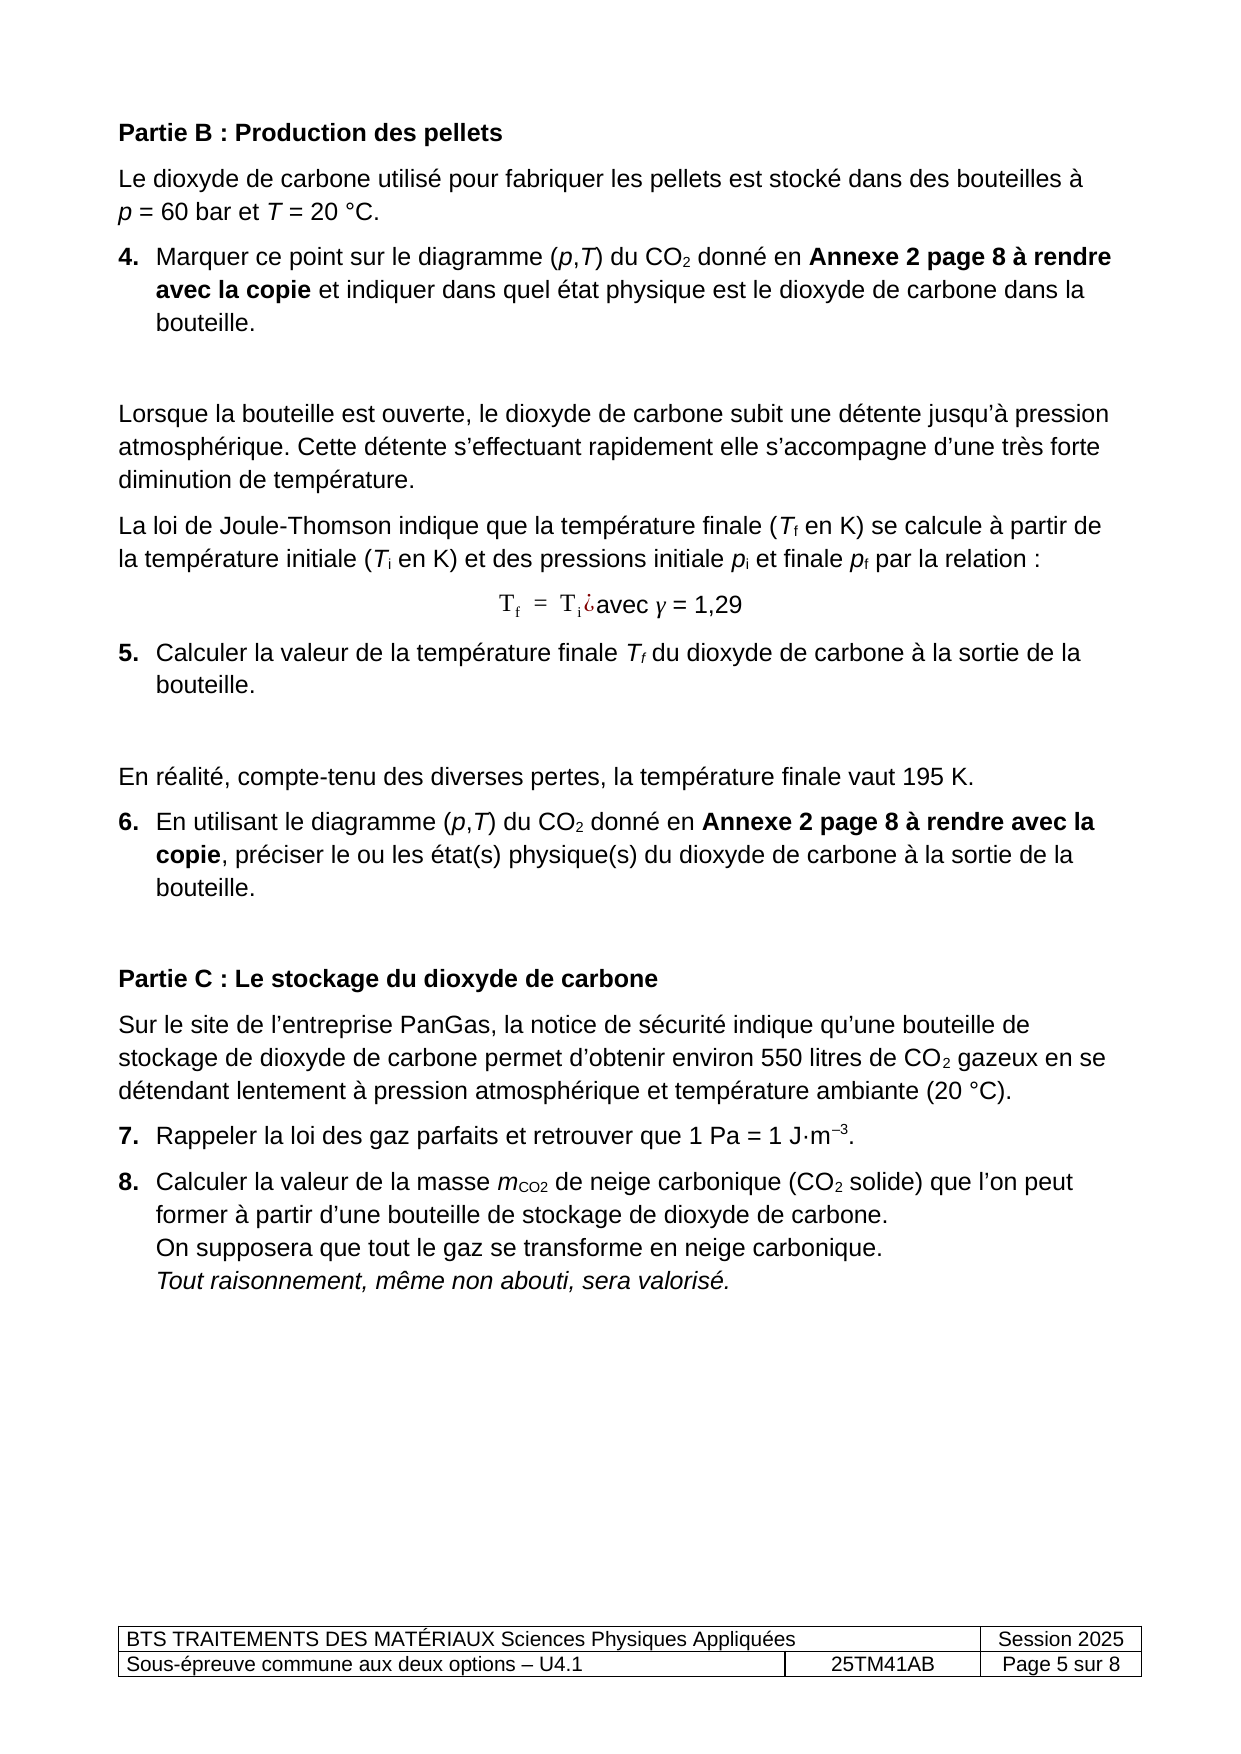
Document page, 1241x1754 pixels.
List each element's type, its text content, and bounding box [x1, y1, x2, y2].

text La loi de Joule-Thomson indique que la température finale (Tf en K) se calcule à partir de la température initiale (Ti en K) et des pressions initiale pi et finale pf par la relation : [118, 511, 1122, 573]
text Partie C : Le stockage du dioxyde de carbone [118, 964, 1122, 993]
text En réalité, compte-tenu des diverses pertes, la température finale vaut 195 K. [118, 762, 1122, 790]
list Calculer la valeur de la température finale Tf du dioxyde de carbone à la sortie de la bouteille. [118, 637, 1122, 699]
list Calculer la valeur de la masse mCO2 de neige carbonique (CO2 solide) que l’on peut former à partir d’une bouteille de stockage de dioxyde de carbone. On supposera que tout le gaz se transforme en neige carbonique. Tout raisonnement, même non abouti, sera valorisé. [118, 1167, 1122, 1294]
text Le dioxyde de carbone utilisé pour fabriquer les pellets est stocké dans des bouteilles à p = 60 bar et T = 20 °C. [118, 164, 1122, 225]
text Sur le site de l’entreprise PanGas, la notice de sécurité indique qu’une bouteille de stockage de dioxyde de carbone permet d’obtenir environ 550 litres de CO2 gazeux en se détendant lentement à pression atmosphérique et température ambiante (20 °C). [118, 1010, 1122, 1104]
list Rappeler la loi des gaz parfaits et retrouver que 1 Pa = 1 J·m–3. [118, 1121, 1122, 1150]
list Marquer ce point sur le diagramme (p,T) du CO2 donné en Annexe 2 page 8 à rendre avec la copie et indiquer dans quel état physique est le dioxyde de carbone dans la bouteille. [118, 242, 1122, 337]
text Partie B : Production des pellets [118, 118, 1122, 147]
text avec γ = 1,29 [118, 589, 1122, 621]
list En utilisant le diagramme (p,T) du CO2 donné en Annexe 2 page 8 à rendre avec la copie, préciser le ou les état(s) physique(s) du dioxyde de carbone à la sortie de la bouteille. [118, 807, 1122, 902]
text Lorsque la bouteille est ouverte, le dioxyde de carbone subit une détente jusqu’à pression atmosphérique. Cette détente s’effectuant rapidement elle s’accompagne d’une très forte diminution de température. [118, 399, 1122, 494]
